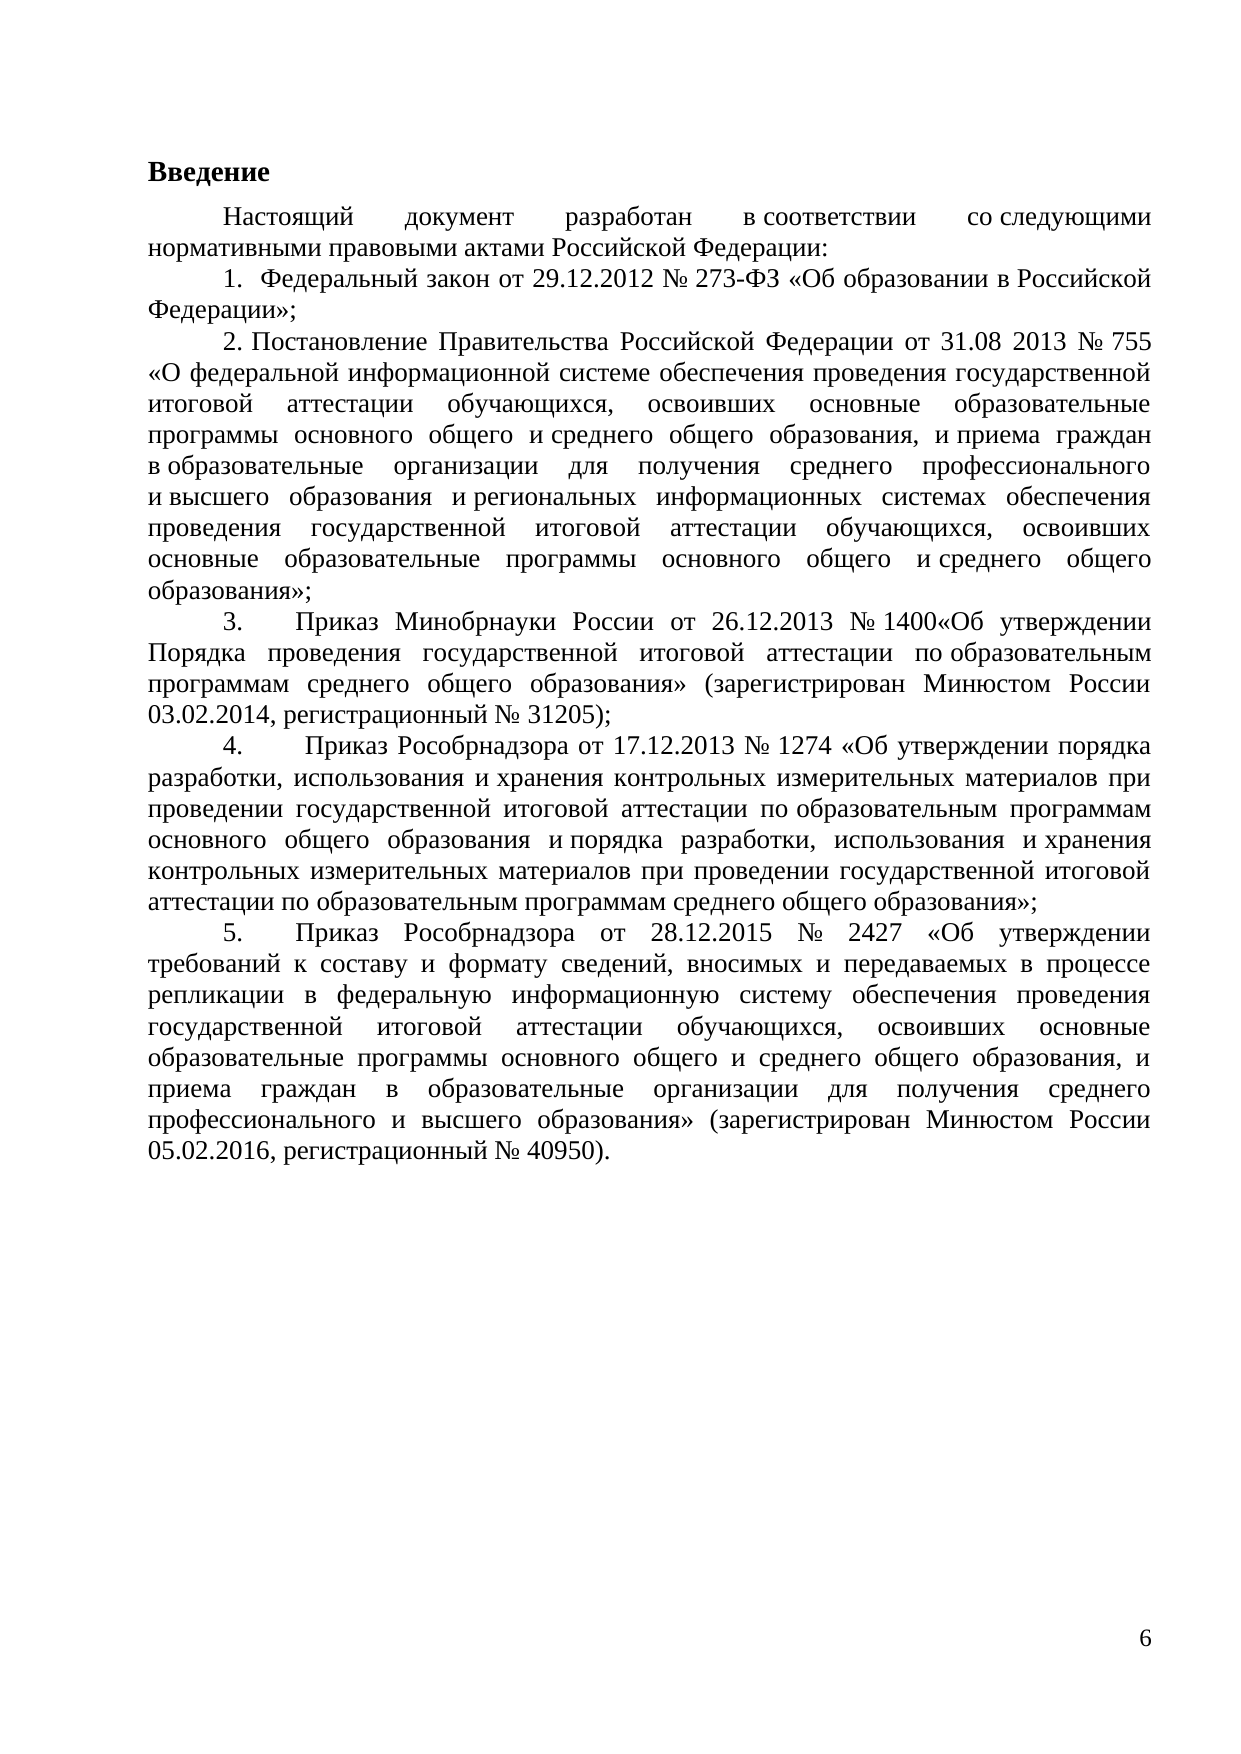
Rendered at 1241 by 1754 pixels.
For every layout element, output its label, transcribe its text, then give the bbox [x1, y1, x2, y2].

list Приказ Рособрнадзора от 28.12.2015 № 2427 «Об утверждении требований к составу и формату сведений, вносимых и передаваемых в процессе репликации в федеральную информационную систему обеспечения проведения государственной итоговой аттестации обучающихся, освоивших основные образовательные программы основного общего и среднего общего образования, и приема граждан в образовательные организации для получения среднего профессионального и высшего образования» (зарегистрирован Минюстом России 05.02.2016, регистрационный № 40950). [148, 916, 1152, 1166]
list Постановление Правительства Российской Федерации от 31.08 2013 № 755 «О федеральной информационной системе обеспечения проведения государственной итоговой аттестации обучающихся, освоивших основные образовательные программы основного общего и среднего общего образования, и приема граждан в образовательные организации для получения среднего профессионального и высшего образования и региональных информационных системах обеспечения проведения государственной итоговой аттестации обучающихся, освоивших основные образовательные программы основного общего и среднего общего образования»; [148, 324, 1152, 605]
list Приказ Минобрнауки России от 26.12.2013 № 1400«Об утверждении Порядка проведения государственной итоговой аттестации по образовательным программам среднего общего образования» (зарегистрирован Минюстом России 03.02.2014, регистрационный № 31205); [148, 605, 1152, 729]
text Настоящий документ разработан в соответствии со следующими нормативными правовыми актами Российской Федерации: [148, 200, 1152, 262]
list Федеральный закон от 29.12.2012 № 273-ФЗ «Об образовании в Российской Федерации»; [148, 262, 1152, 324]
list Приказ Рособрнадзора от 17.12.2013 № 1274 «Об утверждении порядка разработки, использования и хранения контрольных измерительных материалов при проведении государственной итоговой аттестации по образовательным программам основного общего образования и порядка разработки, использования и хранения контрольных измерительных материалов при проведении государственной итоговой аттестации по образовательным программам среднего общего образования»; [148, 729, 1152, 916]
subtitle Введение [148, 154, 1152, 187]
